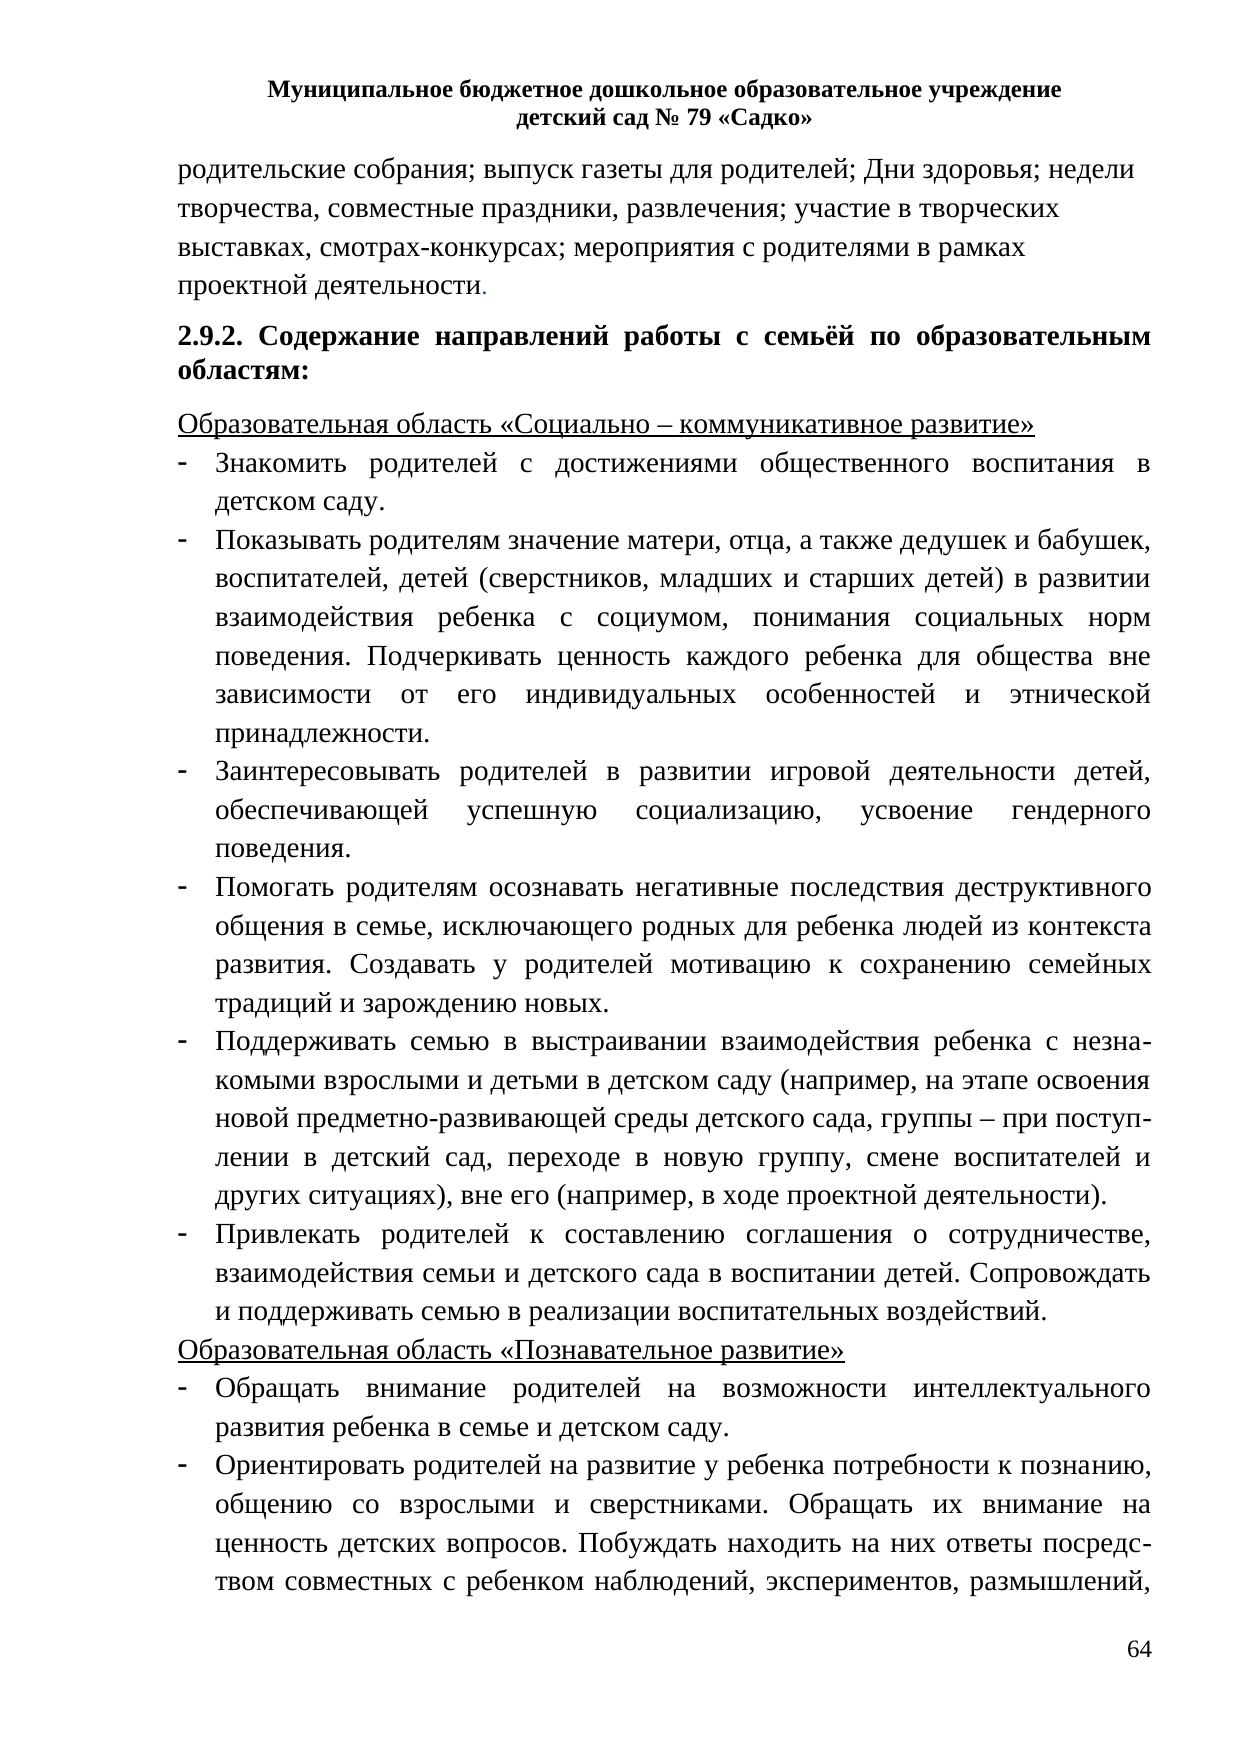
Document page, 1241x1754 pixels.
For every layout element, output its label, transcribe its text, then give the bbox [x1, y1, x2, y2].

text Образовательная область «Познавательное развитие» [177, 1332, 1152, 1365]
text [177, 152, 1152, 301]
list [177, 1447, 1152, 1597]
list Показывать родителям значение матери, отца, а также дедушек и бабушек, воспитателей, детей (сверстников, младших и старших детей) в развитии взаимодействия ребенка с социумом, понимания социальных норм поведения. Подчеркивать ценность каждого ребенка для общества вне зависимости от его индивидуальных особенностей и этнической принадлежности. [177, 522, 1152, 748]
list Знакомить родителей с достижениями общественного воспитания в детском саду. [177, 445, 1152, 517]
list Поддерживать семью в выстраивании взаимодействия ребенка с незнакомыми взрослыми и детьми в детском саду (например, на этапе освоения новой предметно-развивающей среды детского сада, группы – при поступлении в детский сад, переходе в новую группу, смене воспитателей и других ситуациях), вне его (например, в ходе проектной деятельности). [177, 1023, 1152, 1211]
list Обращать внимание родителей на возможности интеллектуального развития ребенка в семье и детском саду. [177, 1370, 1152, 1442]
list Привлекать родителей к составлению соглашения о сотрудничестве, взаимодействия семьи и детского сада в воспитании детей. Сопровождать и поддерживать семью в реализации воспитательных воздействий. [177, 1216, 1152, 1327]
text 2.9.2. Содержание направлений работы с семьёй по образовательным областям: [177, 318, 1152, 385]
list Помогать родителям осознавать негативные последствия деструктивного общения в семье, исключающего родных для ребенка людей из контекста развития. Создавать у родителей мотивацию к сохранению семейных традиций и зарождению новых. [177, 869, 1152, 1018]
list Заинтересовывать родителей в развитии игровой деятельности детей, обеспечивающей успешную социализацию, усвоение гендерного поведения. [177, 753, 1152, 864]
text Образовательная область «Социально – коммуникативное развитие» [177, 406, 1152, 440]
